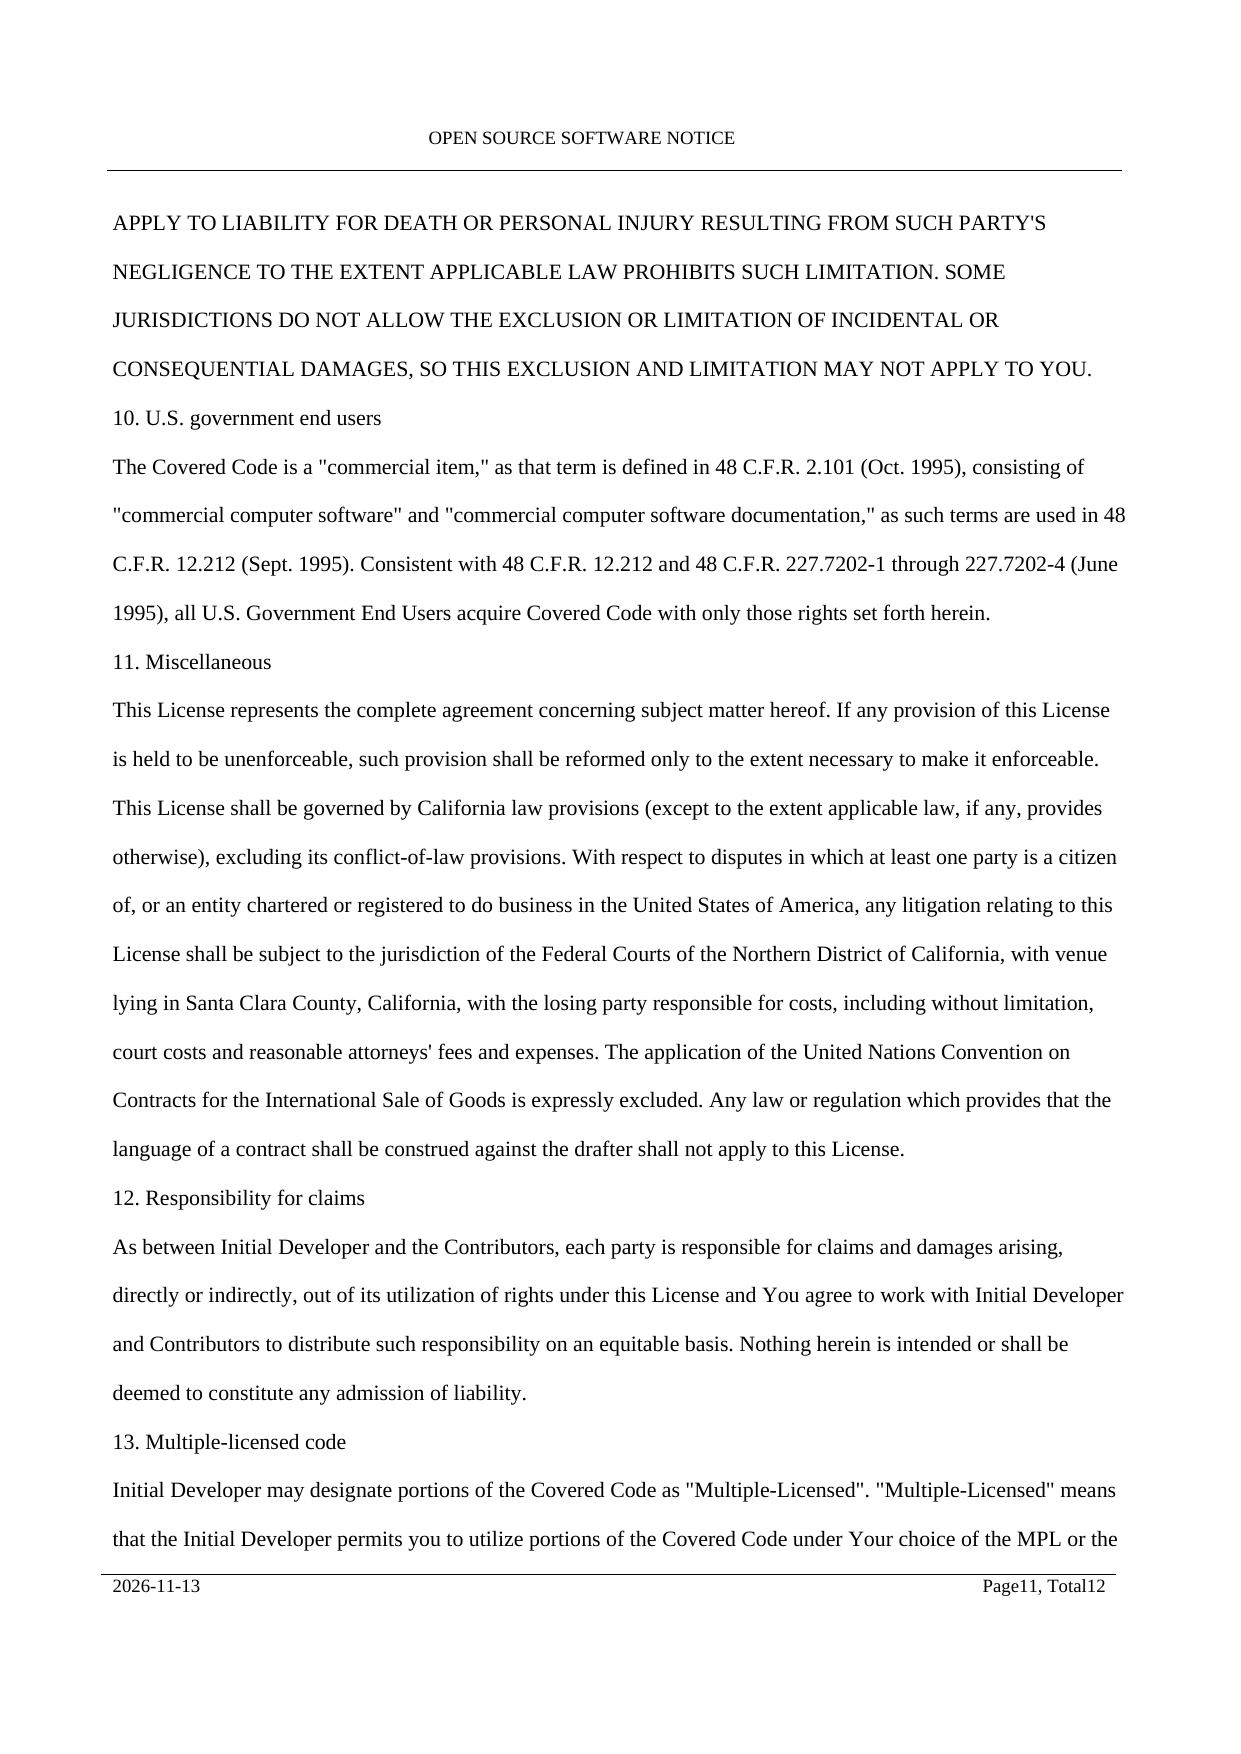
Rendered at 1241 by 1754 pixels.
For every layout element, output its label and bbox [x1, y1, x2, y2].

text [112, 206, 1128, 1555]
